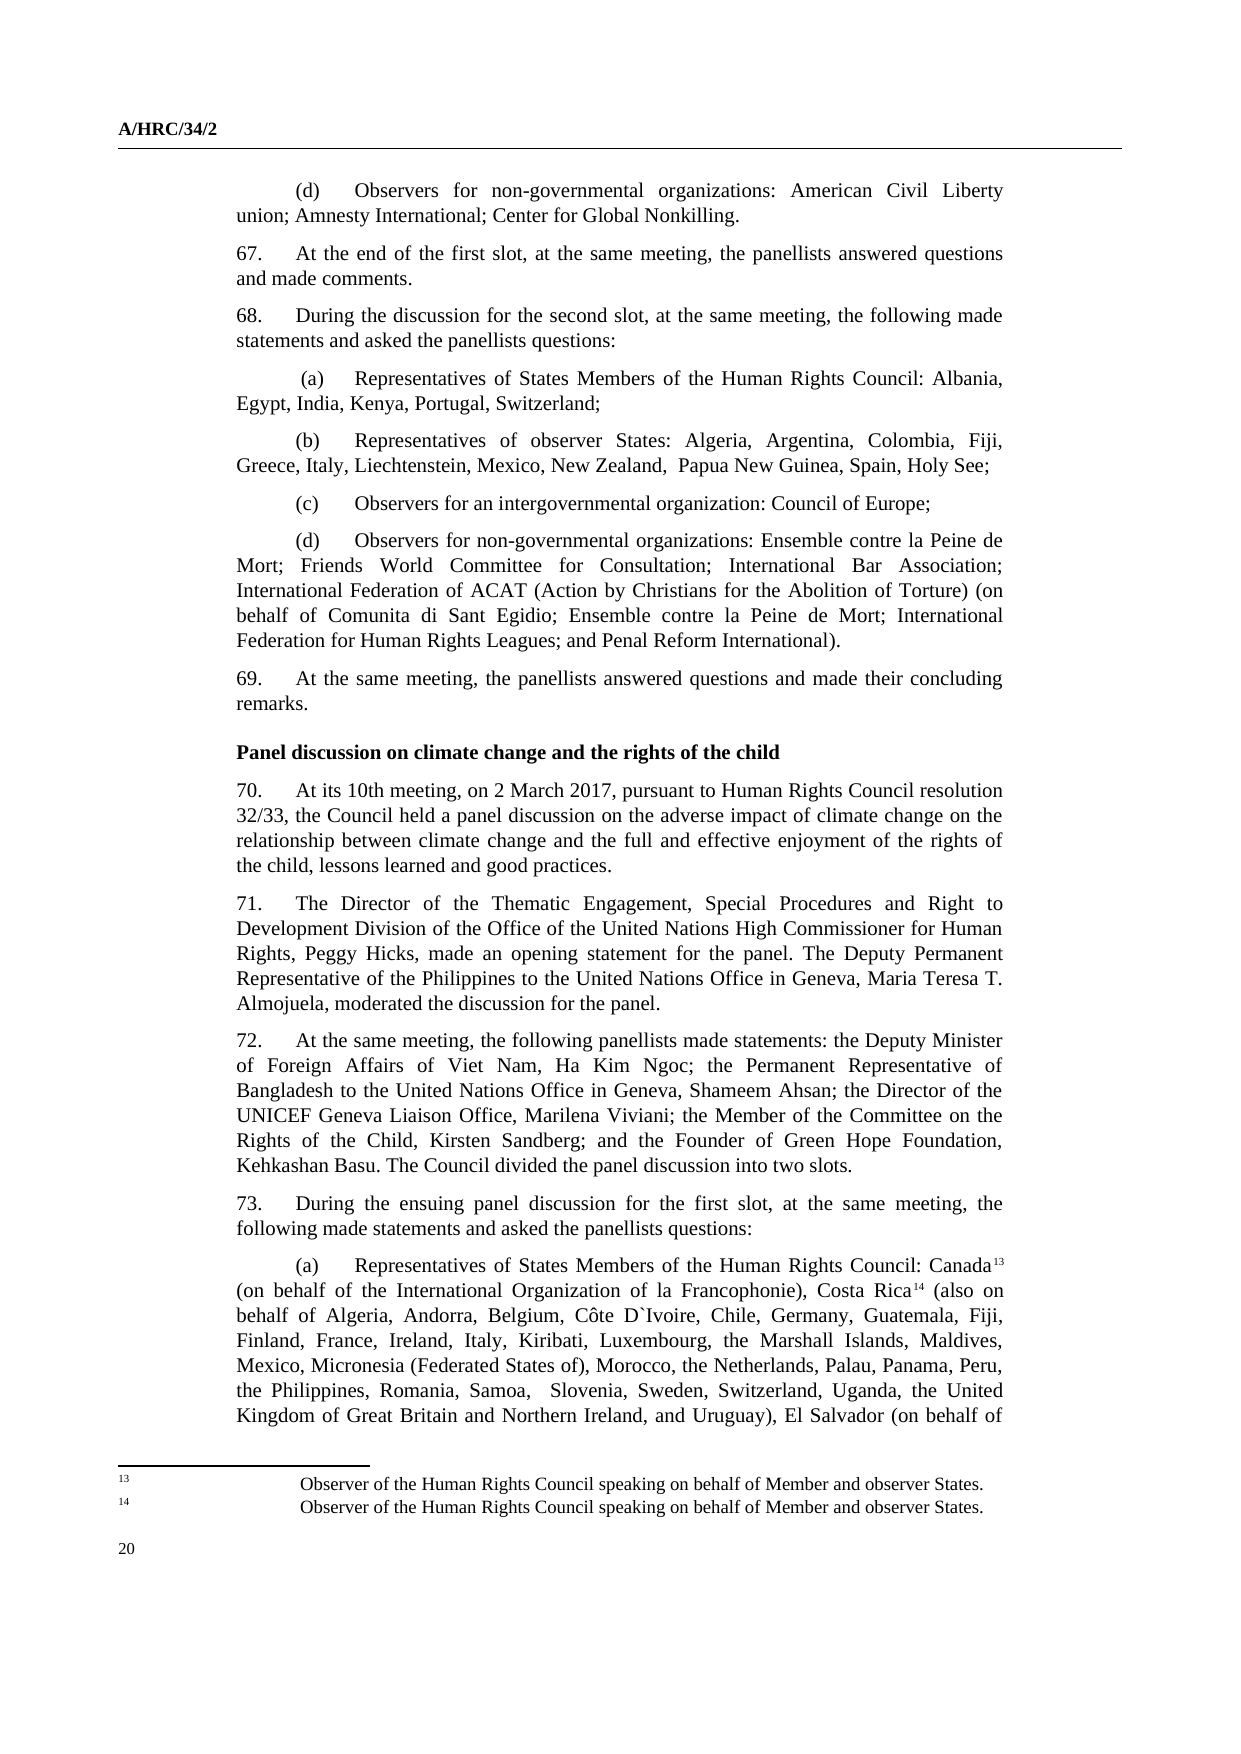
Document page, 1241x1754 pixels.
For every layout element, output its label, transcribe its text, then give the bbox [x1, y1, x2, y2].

text (b) Representatives of observer States: Algeria, Argentina, Colombia, Fiji, Greece, Italy, Liechtenstein, Mexico, New Zealand, Papua New Guinea, Spain, Holy See; [236, 427, 1004, 477]
text (c) Observers for an intergovernmental organization: Council of Europe; [236, 490, 1004, 515]
text Panel discussion on climate change and the rights of the child [118, 740, 1004, 765]
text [236, 1252, 1004, 1427]
text 68. During the discussion for the second slot, at the same meeting, the following made statements and asked the panellists questions: [236, 302, 1004, 352]
text (d) Observers for non-governmental organizations: Ensemble contre la Peine de Mort; Friends World Committee for Consultation; International Bar Association; International Federation of ACAT (Action by Christians for the Abolition of Torture) (on behalf of Comunita di Sant Egidio; Ensemble contre la Peine de Mort; International Federation for Human Rights Leagues; and Penal Reform International). [236, 527, 1004, 652]
text 69. At the same meeting, the panellists answered questions and made their concluding remarks. [236, 665, 1004, 715]
text (d) Observers for non-governmental organizations: American Civil Liberty union; Amnesty International; Center for Global Nonkilling. [236, 177, 1004, 227]
text 72. At the same meeting, the following panellists made statements: the Deputy Minister of Foreign Affairs of Viet Nam, Ha Kim Ngoc; the Permanent Representative of Bangladesh to the United Nations Office in Geneva, Shameem Ahsan; the Director of the UNICEF Geneva Liaison Office, Marilena Viviani; the Member of the Committee on the Rights of the Child, Kirsten Sandberg; and the Founder of Green Hope Foundation, Kehkashan Basu. The Council divided the panel discussion into two slots. [236, 1027, 1004, 1177]
text 67. At the end of the first slot, at the same meeting, the panellists answered questions and made comments. [236, 240, 1004, 290]
text 73. During the ensuing panel discussion for the first slot, at the same meeting, the following made statements and asked the panellists questions: [236, 1190, 1004, 1240]
text (a) Representatives of States Members of the Human Rights Council: Albania, Egypt, India, Kenya, Portugal, Switzerland; [236, 365, 1004, 415]
text 70. At its 10th meeting, on 2 March 2017, pursuant to Human Rights Council resolution 32/33, the Council held a panel discussion on the adverse impact of climate change on the relationship between climate change and the full and effective enjoyment of the rights of the child, lessons learned and good practices. [236, 777, 1004, 877]
text 71. The Director of the Thematic Engagement, Special Procedures and Right to Development Division of the Office of the United Nations High Commissioner for Human Rights, Peggy Hicks, made an opening statement for the panel. The Deputy Permanent Representative of the Philippines to the United Nations Office in Geneva, Maria Teresa T. Almojuela, moderated the discussion for the panel. [236, 890, 1004, 1015]
